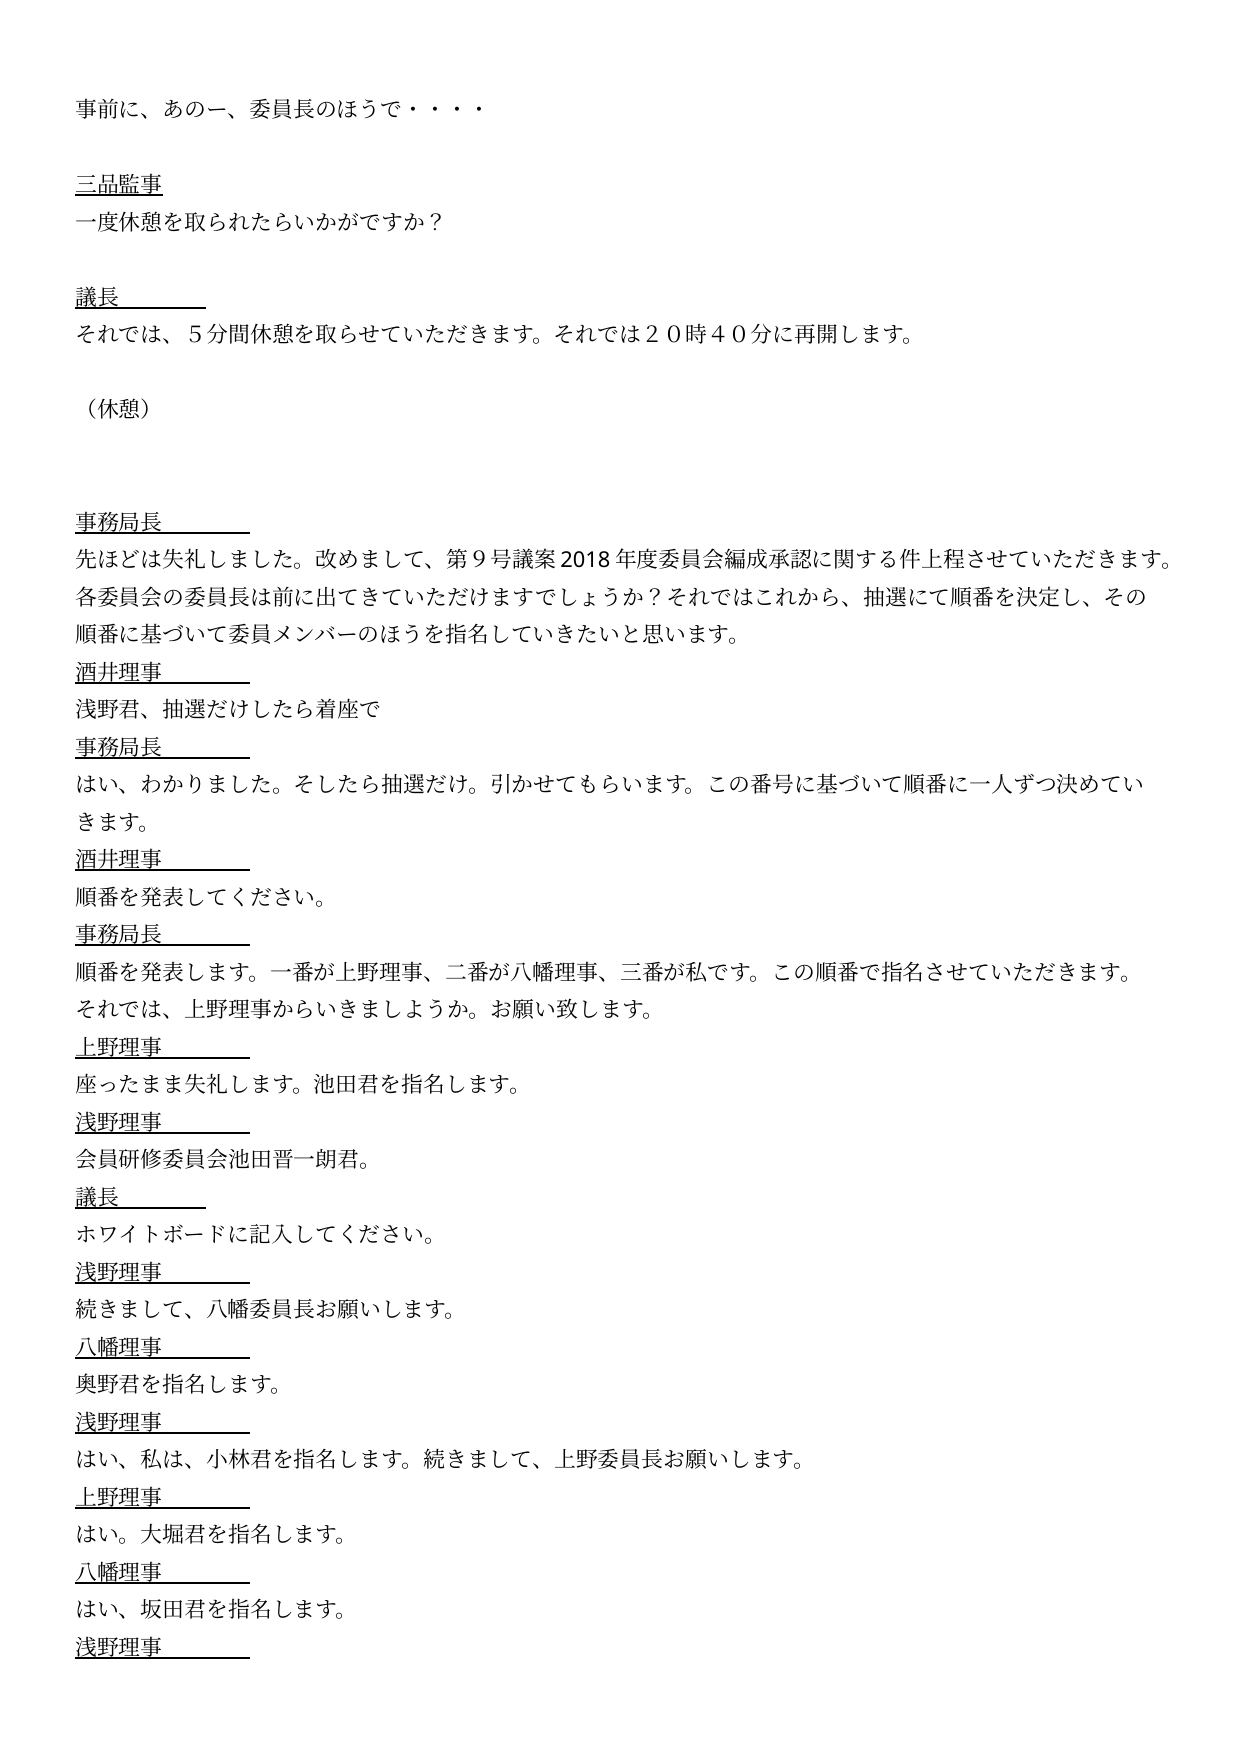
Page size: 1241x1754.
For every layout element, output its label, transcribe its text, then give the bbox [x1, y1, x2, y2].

text 三品監事 [75, 164, 1165, 202]
text 浅野理事 [75, 1102, 1165, 1139]
text 浅野理事 [75, 1402, 1165, 1439]
text それでは、５分間休憩を取らせていただきます。それでは２０時４０分に再開します。 [75, 314, 1165, 352]
text それでは、上野理事からいきましようか。お願い致します。 [75, 989, 1165, 1027]
text 座ったまま失礼します。池田君を指名します。 [75, 1064, 1165, 1102]
text 議長 [75, 1177, 1165, 1214]
text 議長 [75, 277, 1165, 314]
text 事前に、あのー、委員長のほうで・・・・ [75, 89, 1165, 127]
text はい、わかりました。そしたら抽選だけ。引かせてもらいます。この番号に基づいて順番に一人ずつ決めていきます。 [75, 764, 1165, 839]
text 浅野理事 [75, 1627, 1165, 1664]
text 一度休憩を取られたらいかがですか？ [75, 202, 1165, 239]
text 順番を発表します。一番が上野理事、二番が八幡理事、三番が私です。この順番で指名させていただきます。 [75, 952, 1165, 989]
text 奥野君を指名します。 [75, 1364, 1165, 1402]
text 会員研修委員会池田晋一朗君。 [75, 1139, 1165, 1177]
text はい、坂田君を指名します。 [75, 1589, 1165, 1627]
text はい、私は、小林君を指名します。続きまして、上野委員長お願いします。 [75, 1439, 1165, 1477]
text 上野理事 [75, 1027, 1165, 1064]
text 先ほどは失礼しました。改めまして、第９号議案2018年度委員会編成承認に関する件上程させていただきます。各委員会の委員長は前に出てきていただけますでしょうか？それではこれから、抽選にて順番を決定し、その順番に基づいて委員メンバーのほうを指名していきたいと思います。 [75, 539, 1165, 652]
text 酒井理事 [75, 652, 1165, 689]
text 上野理事 [75, 1477, 1165, 1514]
text （休憩） [75, 389, 1165, 427]
text ホワイトボードに記入してください。 [75, 1214, 1165, 1252]
text 続きまして、八幡委員長お願いします。 [75, 1289, 1165, 1327]
text 酒井理事 [75, 839, 1165, 877]
text 事務局長 [75, 914, 1165, 952]
text はい。大堀君を指名します。 [75, 1514, 1165, 1552]
text 順番を発表してください。 [75, 877, 1165, 914]
text 事務局長 [75, 502, 1165, 539]
text 浅野君、抽選だけしたら着座で [75, 689, 1165, 727]
text 事務局長 [75, 727, 1165, 764]
text 八幡理事 [75, 1552, 1165, 1589]
text 浅野理事 [75, 1252, 1165, 1289]
text 八幡理事 [75, 1327, 1165, 1364]
